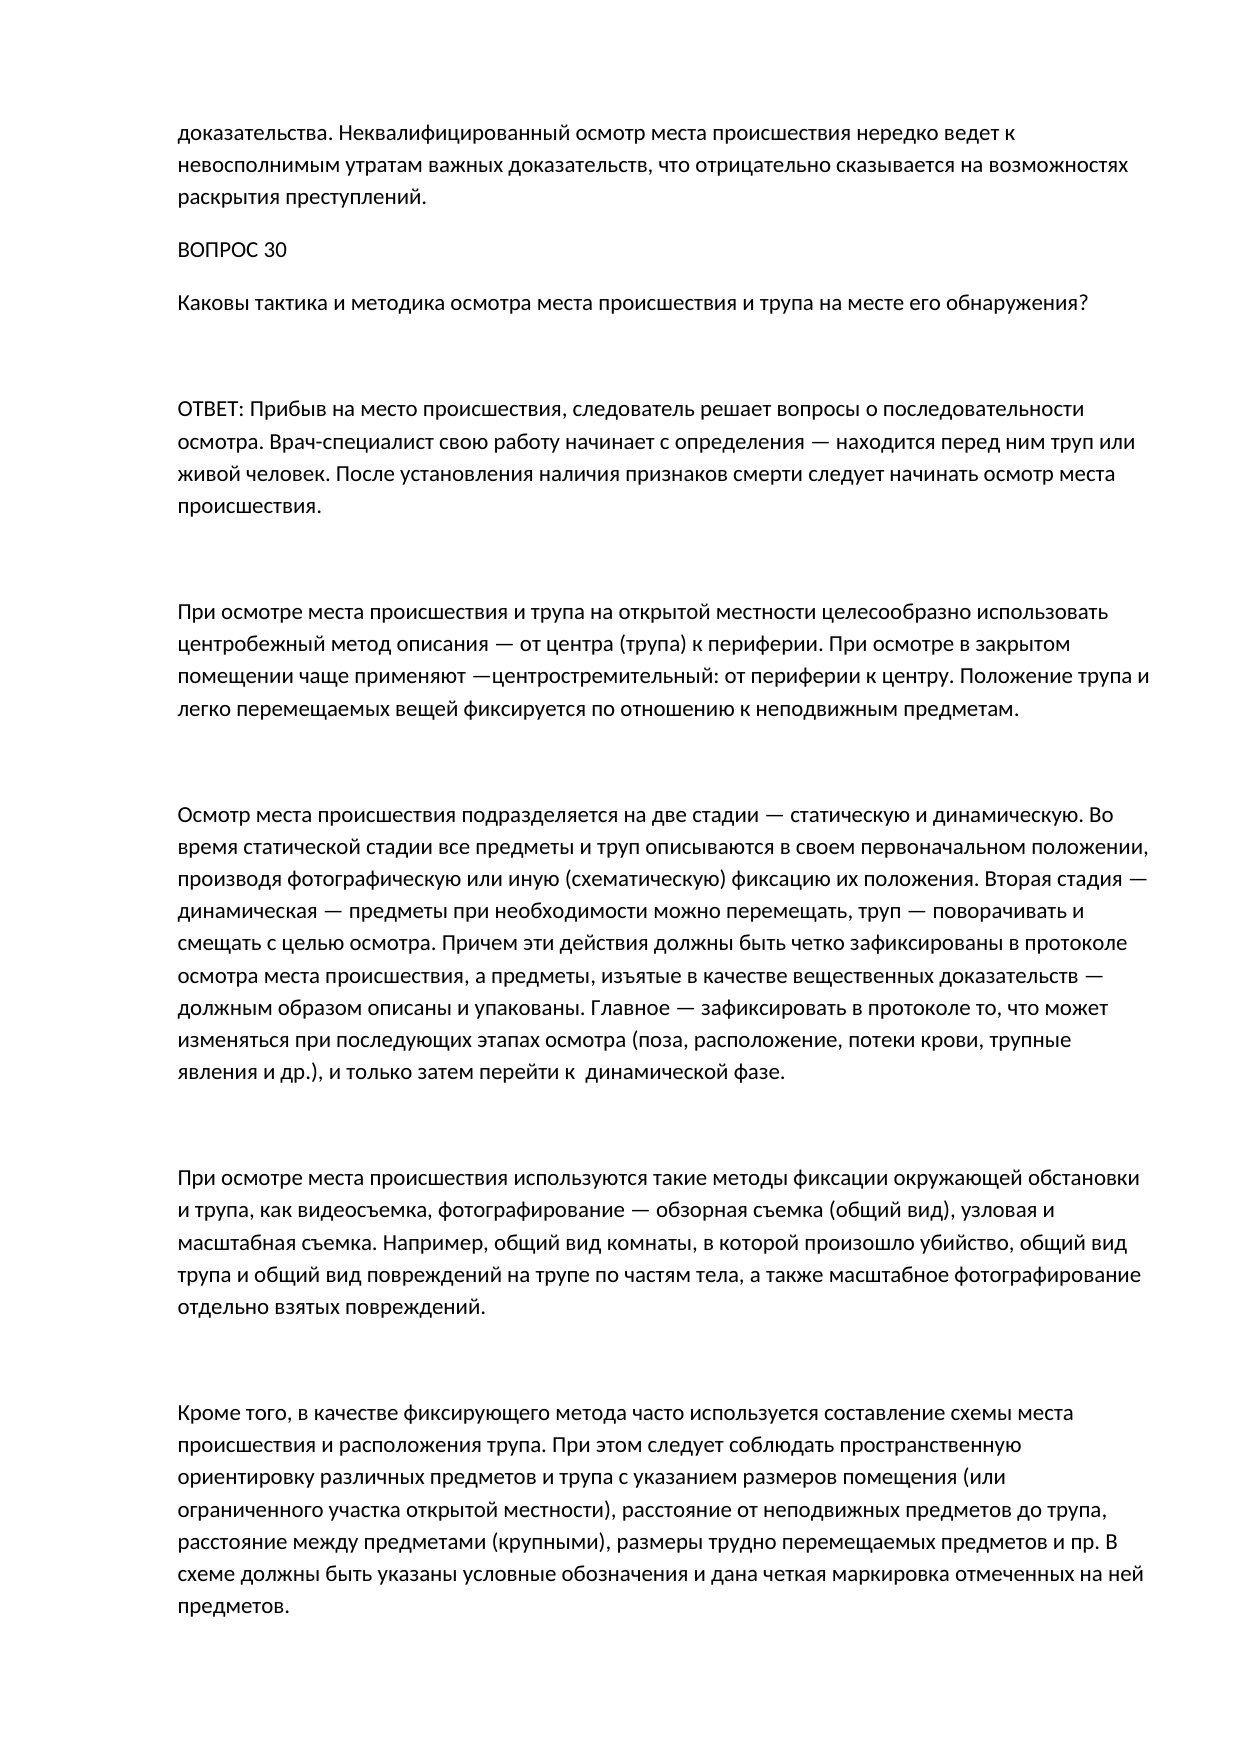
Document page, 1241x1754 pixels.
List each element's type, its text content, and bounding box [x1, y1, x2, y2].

text Кроме того, в качестве фиксирующего метода часто используется составление схемы места происшествия и расположения трупа. При этом следует соблюдать пространственную ориентировку различных предметов и трупа с указанием размеров помещения (или ограниченного участка открытой местности), расстояние от неподвижных предметов до трупа, расстояние между предметами (крупными), размеры трудно перемещаемых предметов и пр. В схеме должны быть указаны условные обозначения и дана четкая маркировка отмеченных на ней предметов. [177, 1398, 1152, 1619]
text Каковы тактика и методика осмотра места происшествия и трупа на месте его обнаружения? [177, 288, 1152, 317]
text Осмотр места происшествия подразделяется на две стадии — статическую и динамическую. Во время статической стадии все предметы и труп описываются в своем первоначальном положении, производя фотографическую или иную (схематическую) фиксацию их положения. Вторая стадия — динамическая — предметы при необходимости можно перемещать, труп — поворачивать и смещать с целью осмотра. Причем эти действия должны быть четко зафиксированы в протоколе осмотра места происшествия, а предметы, изъятые в качестве вещественных доказательств — должным образом описаны и упакованы. Главное — зафиксировать в протоколе то, что может изменяться при последующих этапах осмотра (поза, расположение, потеки крови, трупные явления и др.), и только затем перейти к динамической фазе. [177, 800, 1152, 1085]
text При осмотре места происшествия и трупа на открытой местности целесообразно использовать центробежный метод описания — от центра (трупа) к периферии. При осмотре в закрытом помещении чаще применяют —центростремительный: от периферии к центру. Положение трупа и легко перемещаемых вещей фиксируется по отношению к неподвижным предметам. [177, 597, 1152, 722]
text ОТВЕТ: Прибыв на место происшествия, следователь решает вопросы о последовательности осмотра. Врач-специалист свою работу начинает с определения — находится перед ним труп или живой человек. После установления наличия признаков смерти следует начинать осмотр места происшествия. [177, 394, 1152, 519]
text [177, 118, 1152, 211]
text При осмотре места происшествия используются такие методы фиксации окружающей обстановки и трупа, как видеосъемка, фотографирование — обзорная съемка (общий вид), узловая и масштабная съемка. Например, общий вид комнаты, в которой произошло убийство, общий вид трупа и общий вид повреждений на трупе по частям тела, а также масштабное фотографирование отдельно взятых повреждений. [177, 1163, 1152, 1320]
text ВОПРОС 30 [177, 236, 1152, 263]
